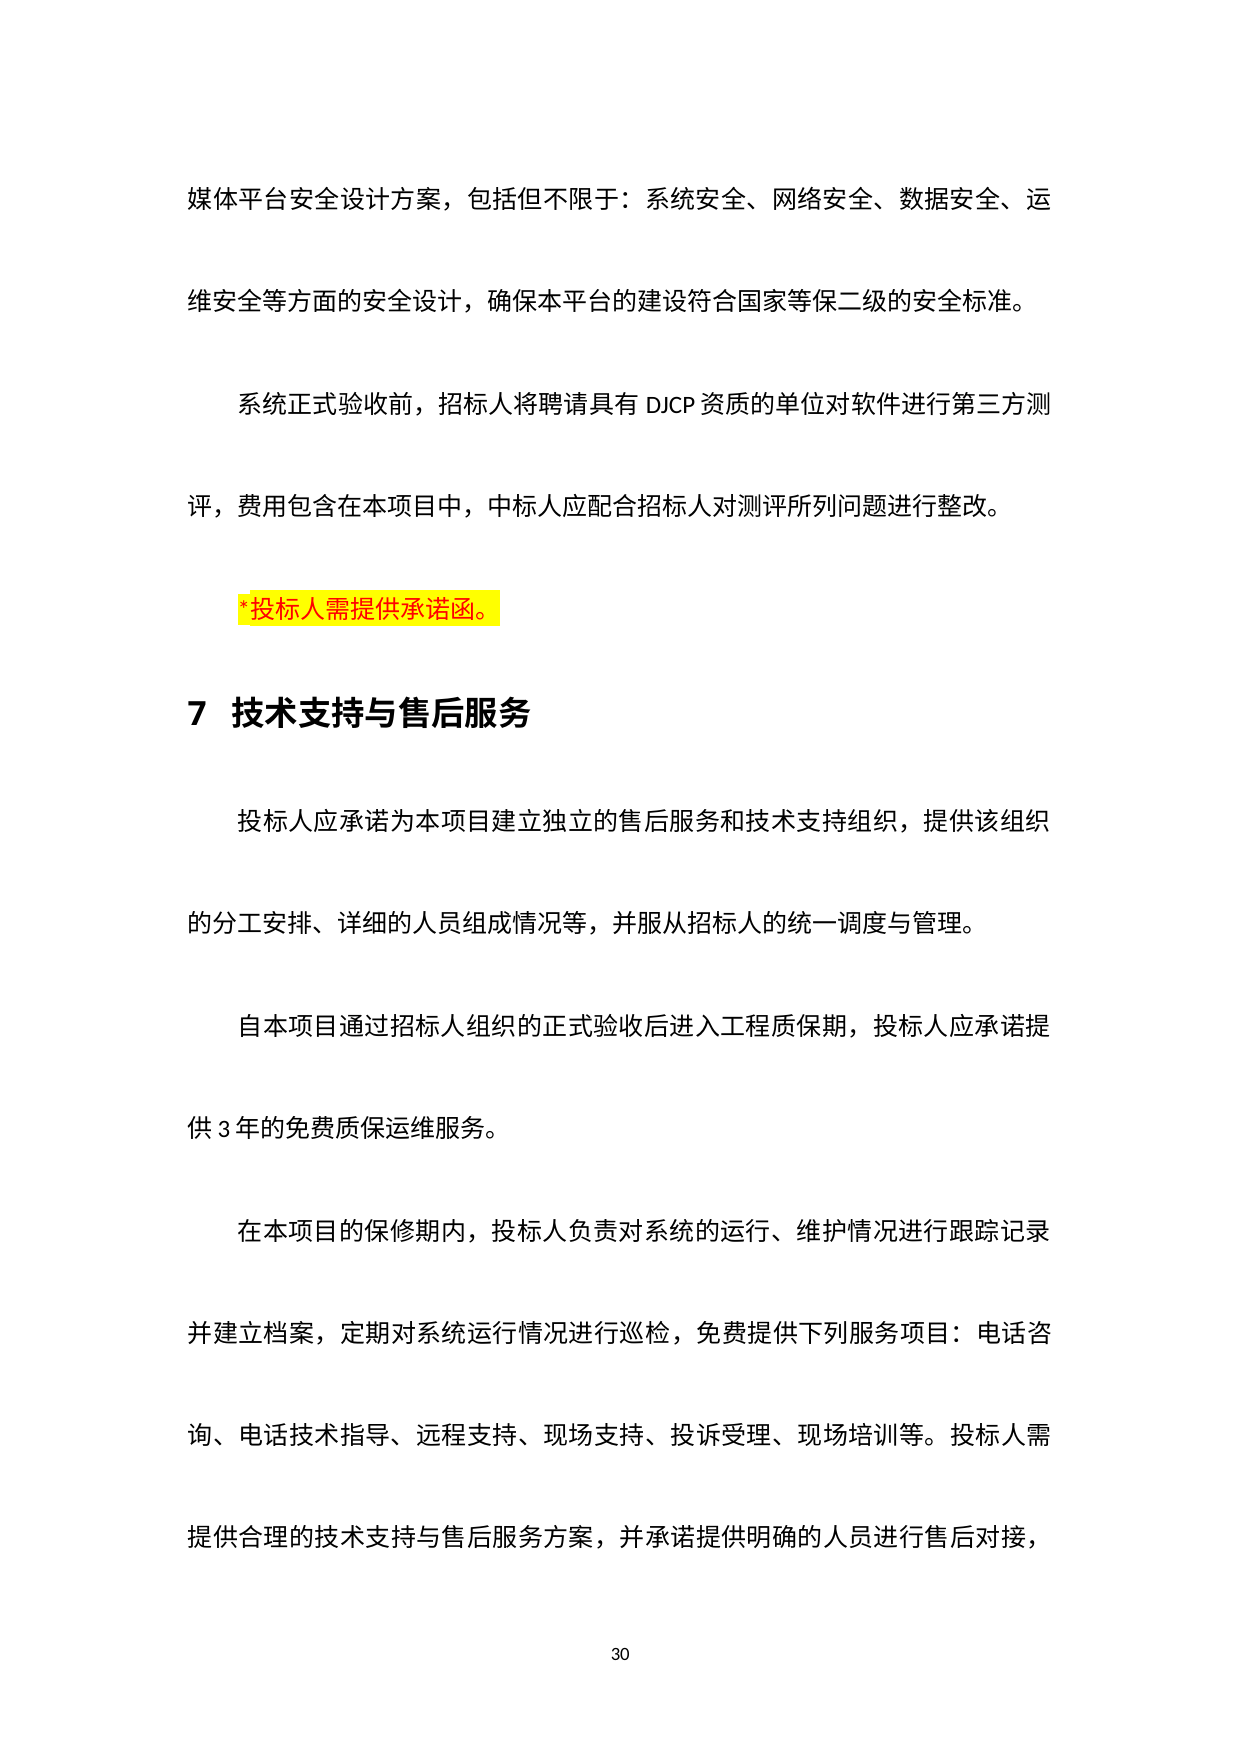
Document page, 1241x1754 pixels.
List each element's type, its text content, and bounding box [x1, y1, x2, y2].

text 自本项目通过招标人组织的正式验收后进入工程质保期，投标人应承诺提供3年的免费质保运维服务。 [187, 991, 1053, 1160]
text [187, 164, 1053, 334]
text 投标人应承诺为本项目建立独立的售后服务和技术支持组织，提供该组织的分工安排、详细的人员组成情况等，并服从招标人的统一调度与管理。 [187, 786, 1053, 956]
text 系统正式验收前，招标人将聘请具有DJCP资质的单位对软件进行第三方测评，费用包含在本项目中，中标人应配合招标人对测评所列问题进行整改。 [187, 369, 1053, 538]
subtitle 技术支持与售后服务 [187, 677, 1053, 744]
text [187, 1196, 1053, 1569]
text *投标人需提供承诺函。 [187, 574, 1053, 642]
